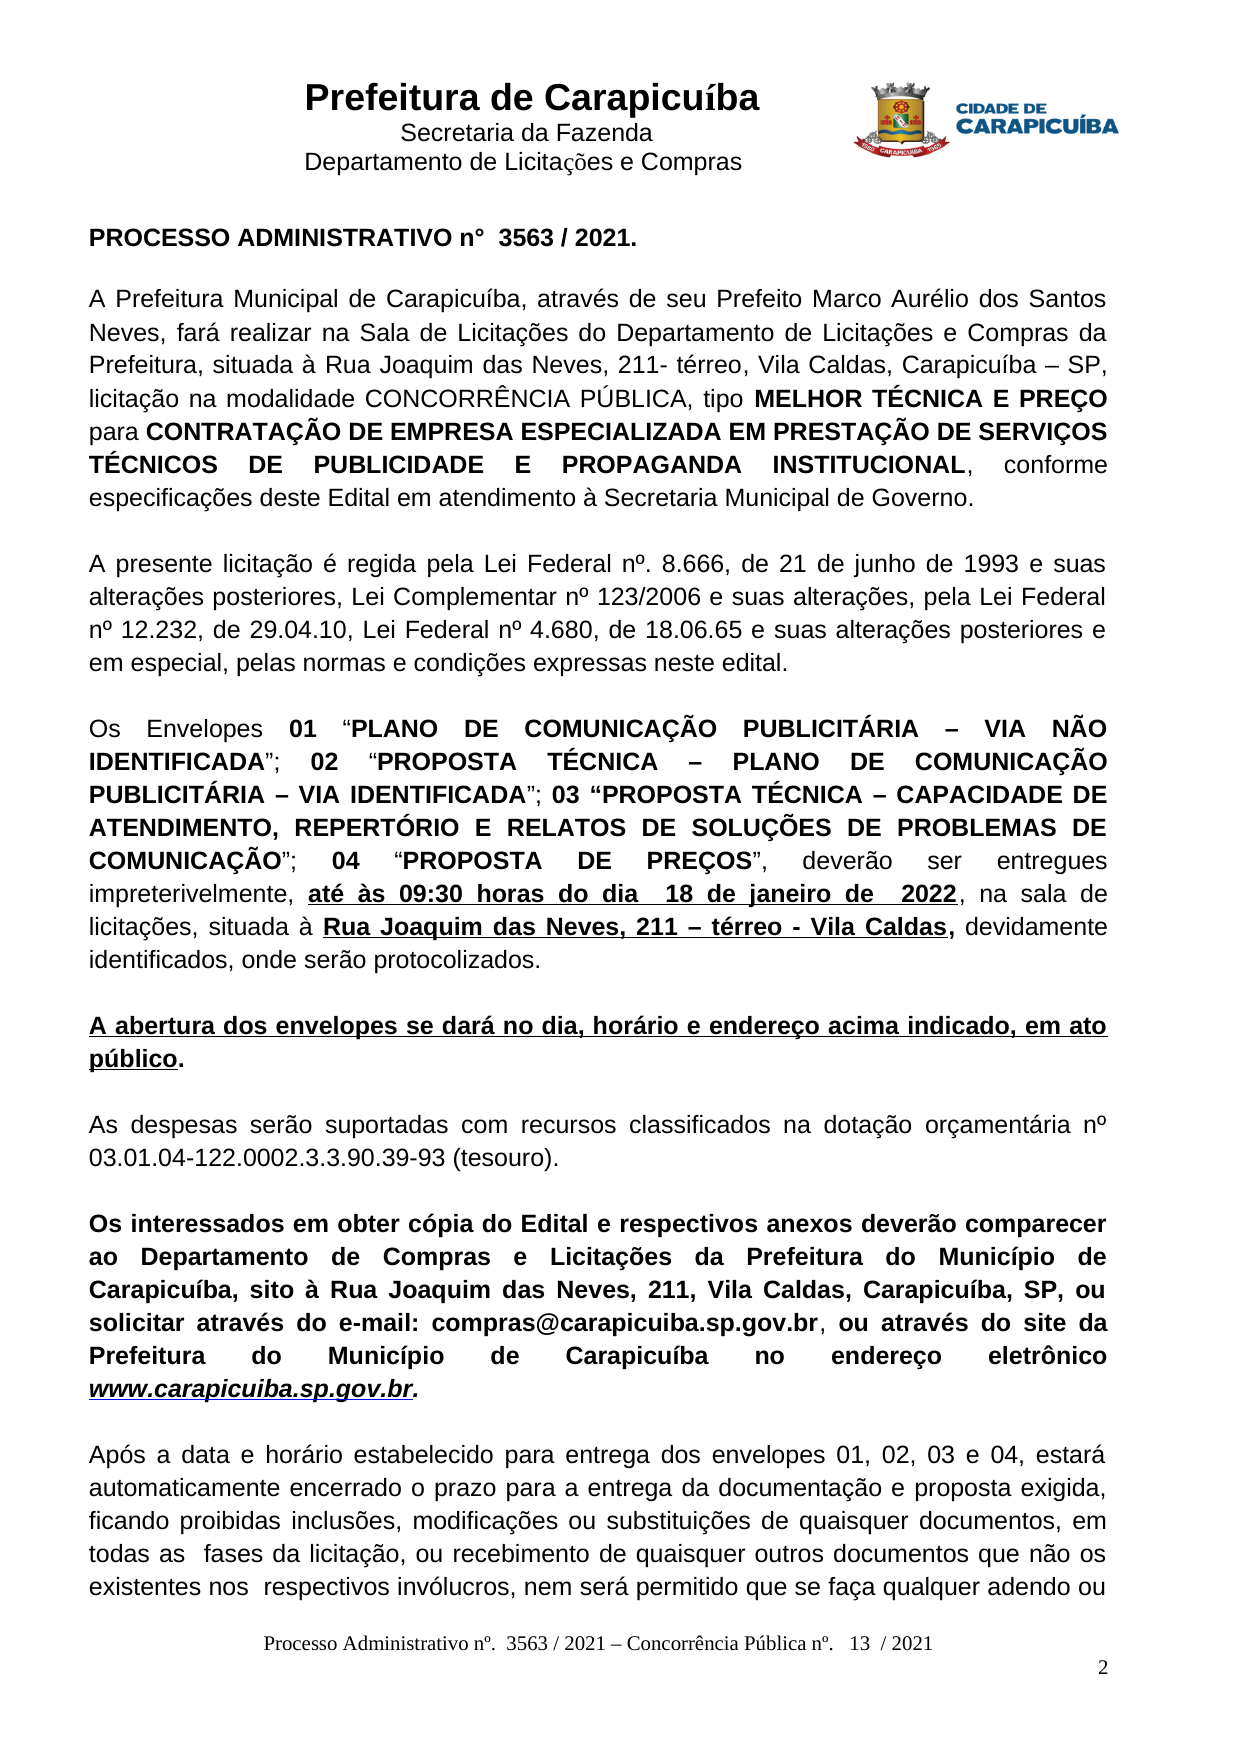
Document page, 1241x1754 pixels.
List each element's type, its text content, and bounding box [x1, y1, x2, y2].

text A presente licitação é regida pela Lei Federal nº. 8.666, de 21 de junho de 1993 e suas alterações posteriores, Lei Complementar nº 123/2006 e suas alterações, pela Lei Federal nº 12.232, de 29.04.10, Lei Federal nº 4.680, de 18.06.65 e suas alterações posteriores e em especial, pelas normas e condições expressas neste edital. [89, 549, 1108, 676]
text A abertura dos envelopes se dará no dia, horário e endereço acima indicado, em ato público. [89, 1011, 1108, 1036]
text A Prefeitura Municipal de Carapicuíba, através de seu Prefeito Marco Aurélio dos Santos Neves, fará realizar na Sala de Licitações do Departamento de Licitações e Compras da Prefeitura, situada à Rua Joaquim das Neves, 211- térreo, Vila Caldas, Carapicuíba – SP, licitação na modalidade CONCORRÊNCIA PÚBLICA, tipo MELHOR TÉCNICA E PREÇO para CONTRATAÇÃO DE EMPRESA ESPECIALIZADA EM PRESTAÇÃO DE SERVIÇOS TÉCNICOS DE PUBLICIDADE E PROPAGANDA INSTITUCIONAL, conforme especificações deste Edital em atendimento à Secretaria Municipal de Governo. [89, 284, 1108, 511]
text PROCESSO ADMINISTRATIVO n° 3563 / 2021. [89, 222, 1108, 251]
text A abertura dos envelopes se dará no dia, horário e endereço acima indicado, em ato público. [89, 1037, 1108, 1073]
text Os interessados em obter cópia do Edital e respectivos anexos deverão comparecer ao Departamento de Compras e Licitações da Prefeitura do Município de Carapicuíba, sito à Rua Joaquim das Neves, 211, Vila Caldas, Carapicuíba, SP, ou solicitar através do e-mail: compras@carapicuiba.sp.gov.br, ou através do site da Prefeitura do Município de Carapicuíba no endereço eletrônico www.carapicuiba.sp.gov.br. [89, 1209, 1108, 1403]
picture [853, 62, 1123, 183]
text Os Envelopes 01 “PLANO DE COMUNICAÇÃO PUBLICITÁRIA – VIA NÃO IDENTIFICADA”; 02 “PROPOSTA TÉCNICA – PLANO DE COMUNICAÇÃO PUBLICITÁRIA – VIA IDENTIFICADA”; 03 “PROPOSTA TÉCNICA – CAPACIDADE DE ATENDIMENTO, REPERTÓRIO E RELATOS DE SOLUÇÕES DE PROBLEMAS DE COMUNICAÇÃO”; 04 “PROPOSTA DE PREÇOS”, deverão ser entregues impreterivelmente, até às 09:30 horas do dia 18 de janeiro de 2022, na sala de licitações, situada à Rua Joaquim das Neves, 211 – térreo - Vila Caldas, devidamente identificados, onde serão protocolizados. [89, 714, 1108, 974]
text As despesas serão suportadas com recursos classificados na dotação orçamentária nº 03.01.04-122.0002.3.3.90.39-93 (tesouro). [89, 1110, 1108, 1172]
